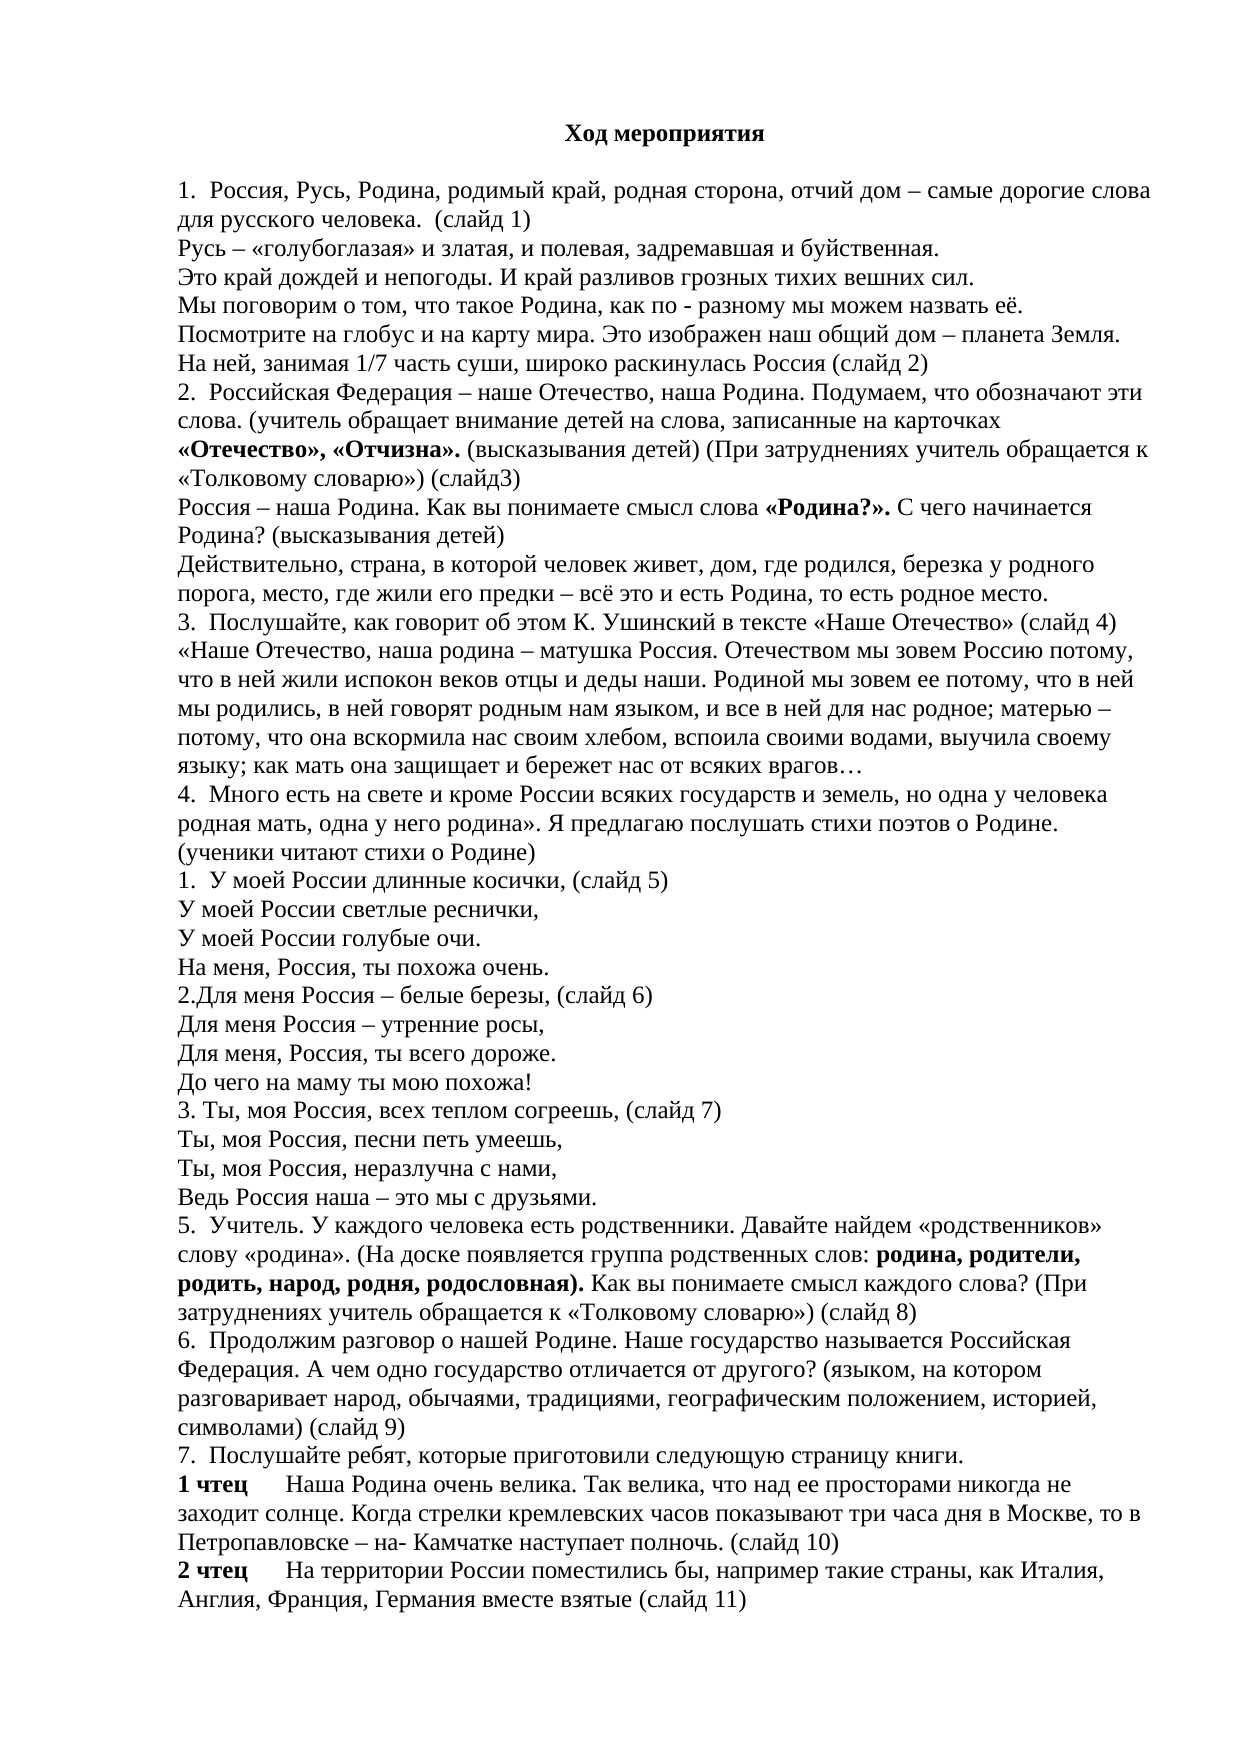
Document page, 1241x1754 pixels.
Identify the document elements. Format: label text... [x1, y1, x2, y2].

text 1. Россия, Русь, Родина, родимый край, родная сторона, отчий дом – самые дорогие слова для русского человека. (слайд 1) [177, 176, 1152, 233]
text 4. Много есть на свете и кроме России всяких государств и земель, но одна у человека родная мать, одна у него родина». Я предлагаю послушать стихи поэтов о Родине. (ученики читают стихи о Родине) [177, 779, 1152, 866]
text 3. Послушайте, как говорит об этом К. Ушинский в тексте «Наше Отечество» (слайд 4) [177, 607, 1152, 636]
text 3. Ты, моя Россия, всех теплом согреешь, (слайд 7) [177, 1096, 1152, 1124]
list 1 чтец Наша Родина очень велика. Так велика, что над ее просторами никогда не заходит солнце. Когда стрелки кремлевских часов показывают три часа дня в Москве, то в Петропавловске – на- Камчатке наступает полночь. (слайд 10) [177, 1469, 1152, 1556]
text 1. У моей России длинные косички, (слайд 5) [177, 866, 1152, 894]
text Для меня Россия – утренние росы, [177, 1009, 1152, 1038]
text У моей России светлые реснички, [177, 894, 1152, 923]
text Ты, моя Россия, песни петь умеешь, [177, 1124, 1152, 1153]
text У моей России голубые очи. [177, 923, 1152, 952]
text На меня, Россия, ты похожа очень. [177, 952, 1152, 981]
text Действительно, страна, в которой человек живет, дом, где родился, березка у родного порога, место, где жили его предки – всё это и есть Родина, то есть родное место. [177, 549, 1152, 607]
text Ведь Россия наша – это мы с друзьями. [177, 1182, 1152, 1211]
text «Наше Отечество, наша родина – матушка Россия. Отечеством мы зовем Россию потому, что в ней жили испокон веков отцы и деды наши. Родиной мы зовем ее потому, что в ней мы родились, в ней говорят родным нам языком, и все в ней для нас родное; матерью – потому, что она вскормила нас своим хлебом, вспоила своими водами, выучила своему языку; как мать она защищает и бережет нас от всяких врагов… [177, 636, 1152, 779]
text 7. Послушайте ребят, которые приготовили следующую страницу книги. [177, 1441, 1152, 1469]
text 5. Учитель. У каждого человека есть родственники. Давайте найдем «родственников» слову «родина». (На доске появляется группа родственных слов: родина, родители, родить, народ, родня, родословная). Как вы понимаете смысл каждого слова? (При затруднениях учитель обращается к «Толковому словарю») (слайд 8) [177, 1211, 1152, 1326]
text 2. Российская Федерация – наше Отечество, наша Родина. Подумаем, что обозначают эти слова. (учитель обращает внимание детей на слова, записанные на карточках «Отечество», «Отчизна». (высказывания детей) (При затруднениях учитель обращается к «Толковому словарю») (слайд3) [177, 377, 1152, 492]
text 2.Для меня Россия – белые березы, (слайд 6) [177, 981, 1152, 1009]
text Для меня, Россия, ты всего дороже. [177, 1038, 1152, 1067]
list 2 чтец На территории России поместились бы, например такие страны, как Италия, Англия, Франция, Германия вместе взятые (слайд 11) [177, 1556, 1152, 1613]
text 6. Продолжим разговор о нашей Родине. Наше государство называется Российская Федерация. А чем одно государство отличается от другого? (языком, на котором разговаривает народ, обычаями, традициями, географическим положением, историей, символами) (слайд 9) [177, 1326, 1152, 1441]
text Мы поговорим о том, что такое Родина, как по - разному мы можем назвать её. Посмотрите на глобус и на карту мира. Это изображен наш общий дом – планета Земля. На ней, занимая 1/7 часть суши, широко раскинулась Россия (слайд 2) [177, 291, 1152, 377]
text Россия – наша Родина. Как вы понимаете смысл слова «Родина?». С чего начинается Родина? (высказывания детей) [177, 492, 1152, 549]
text До чего на маму ты мою похожа! [177, 1067, 1152, 1096]
text Русь – «голубоглазая» и златая, и полевая, задремавшая и буйственная. [177, 233, 1152, 262]
text Ход мероприятия [177, 118, 1152, 147]
text Ты, моя Россия, неразлучна с нами, [177, 1153, 1152, 1182]
text Это край дождей и непогоды. И край разливов грозных тихих вешних сил. [177, 262, 1152, 291]
